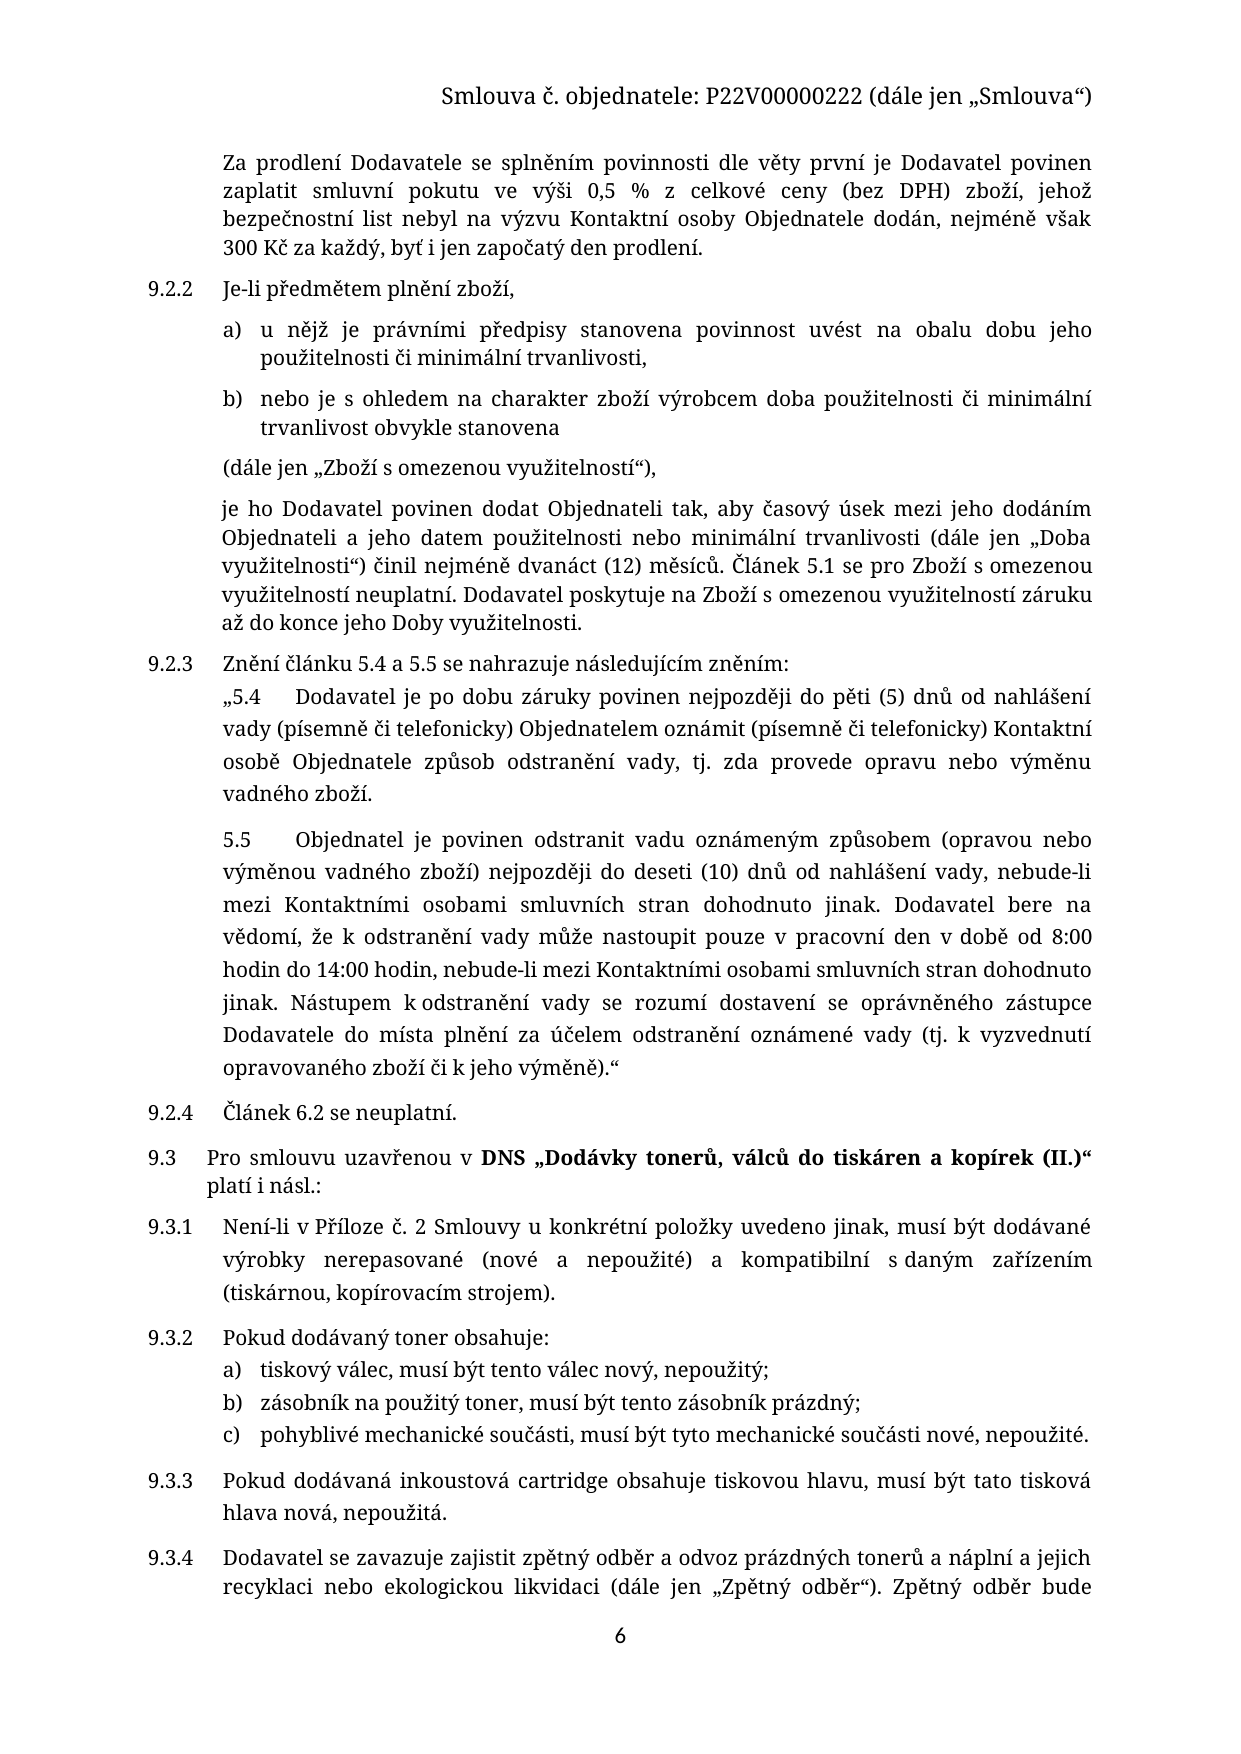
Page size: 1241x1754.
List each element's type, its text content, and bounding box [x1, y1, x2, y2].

text je ho Dodavatel povinen dodat Objednateli tak, aby časový úsek mezi jeho dodáním Objednateli a jeho datem použitelnosti nebo minimální trvanlivosti (dále jen „Doba využitelnosti“) činil nejméně dvanáct (12) měsíců. Článek 5.1 se pro Zboží s omezenou využitelností neuplatní. Dodavatel poskytuje na Zboží s omezenou využitelností záruku až do konce jeho Doby využitelnosti. [221, 494, 1093, 637]
text (dále jen „Zboží s omezenou využitelností“), [223, 453, 1093, 482]
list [148, 148, 1093, 261]
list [148, 1543, 1093, 1600]
list Pokud dodávaná inkoustová cartridge obsahuje tiskovou hlavu, musí být tato tisková hlava nová, nepoužitá. [148, 1466, 1093, 1527]
list zásobník na použitý toner, musí být tento zásobník prázdný; [223, 1388, 1093, 1416]
list Pro smlouvu uzavřenou v DNS „Dodávky tonerů, válců do tiskáren a kopírek (II.)“ platí i násl.: [148, 1143, 1093, 1200]
list pohyblivé mechanické součásti, musí být tyto mechanické součásti nové, nepoužité. [223, 1421, 1093, 1449]
list Je-li předmětem plnění zboží, [148, 274, 1093, 302]
list tiskový válec, musí být tento válec nový, nepoužitý; [223, 1355, 1093, 1384]
list „5.4 Dodavatel je po dobu záruky povinen nejpozději do pěti (5) dnů od nahlášení vady (písemně či telefonicky) Objednatelem oznámit (písemně či telefonicky) Kontaktní osobě Objednatele způsob odstranění vady, tj. zda provede opravu nebo výměnu vadného zboží. [223, 682, 1093, 808]
list Znění článku 5.4 a 5.5 se nahrazuje následujícím zněním: [148, 649, 1093, 678]
list 5.5 Objednatel je povinen odstranit vadu oznámeným způsobem (opravou nebo výměnou vadného zboží) nejpozději do deseti (10) dnů od nahlášení vady, nebude-li mezi Kontaktními osobami smluvních stran dohodnuto jinak. Dodavatel bere na vědomí, že k odstranění vady může nastoupit pouze v pracovní den v době od 8:00 hodin do 14:00 hodin, nebude-li mezi Kontaktními osobami smluvních stran dohodnuto jinak. Nástupem k odstranění vady se rozumí dostavení se oprávněného zástupce Dodavatele do místa plnění za účelem odstranění oznámené vady (tj. k vyzvednutí opravovaného zboží či k jeho výměně).“ [223, 825, 1093, 1081]
list nebo je s ohledem na charakter zboží výrobcem doba použitelnosti či minimální trvanlivost obvykle stanovena [223, 384, 1093, 441]
list Pokud dodávaný toner obsahuje: [148, 1323, 1093, 1351]
list Článek 6.2 se neuplatní. [148, 1098, 1093, 1126]
list Není-li v Příloze č. 2 Smlouvy u konkrétní položky uvedeno jinak, musí být dodávané výrobky nerepasované (nové a nepoužité) a kompatibilní s daným zařízením (tiskárnou, kopírovacím strojem). [148, 1212, 1093, 1306]
list u nějž je právními předpisy stanovena povinnost uvést na obalu dobu jeho použitelnosti či minimální trvanlivosti, [223, 315, 1093, 372]
